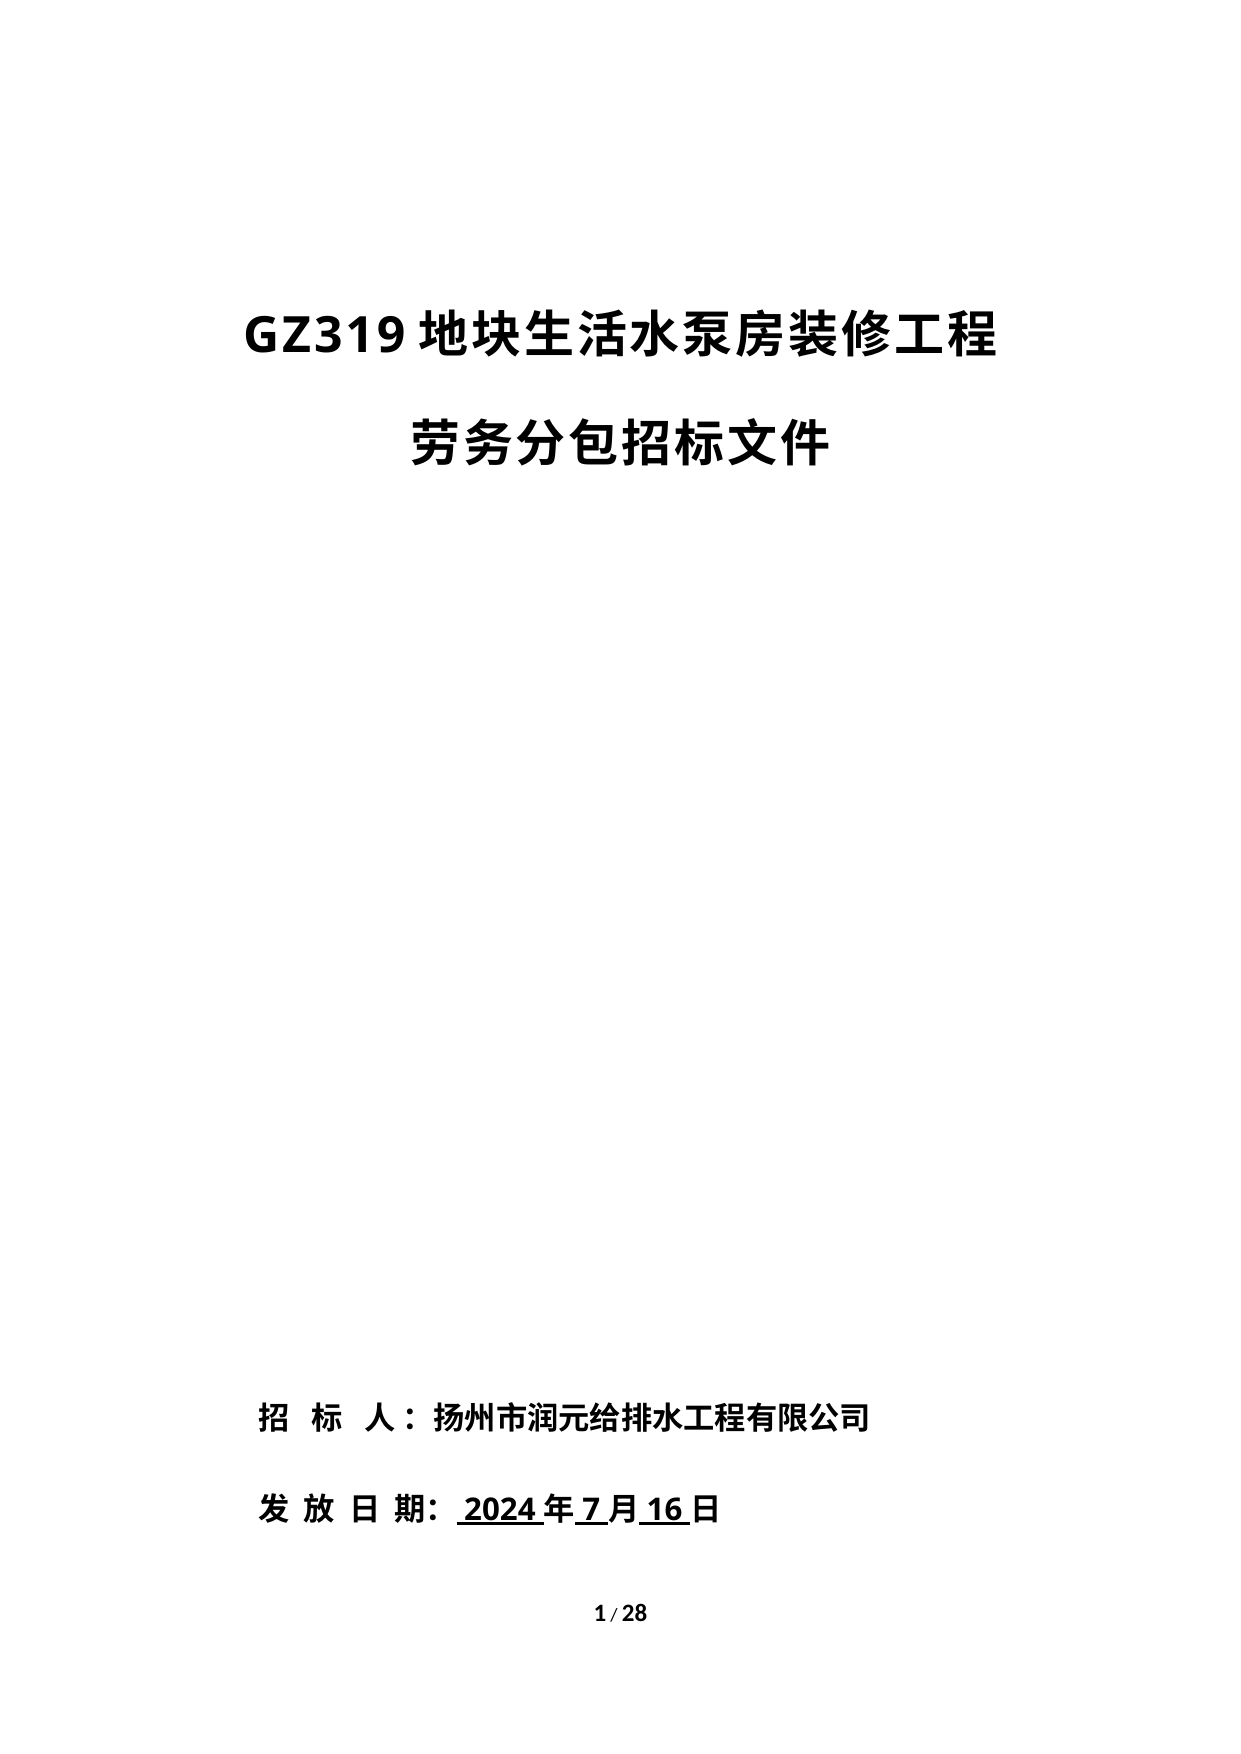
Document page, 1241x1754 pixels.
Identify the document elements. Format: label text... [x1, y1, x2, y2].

text 劳务分包招标文件 [118, 403, 1122, 476]
text 发 放 日 期： 2024 年 7 月 16 日 [118, 1484, 1122, 1529]
text GZ319地块生活水泵房装修工程 [118, 294, 1122, 367]
text 招 标 人 ：扬州市润元给排水工程有限公司 [118, 1393, 1122, 1438]
